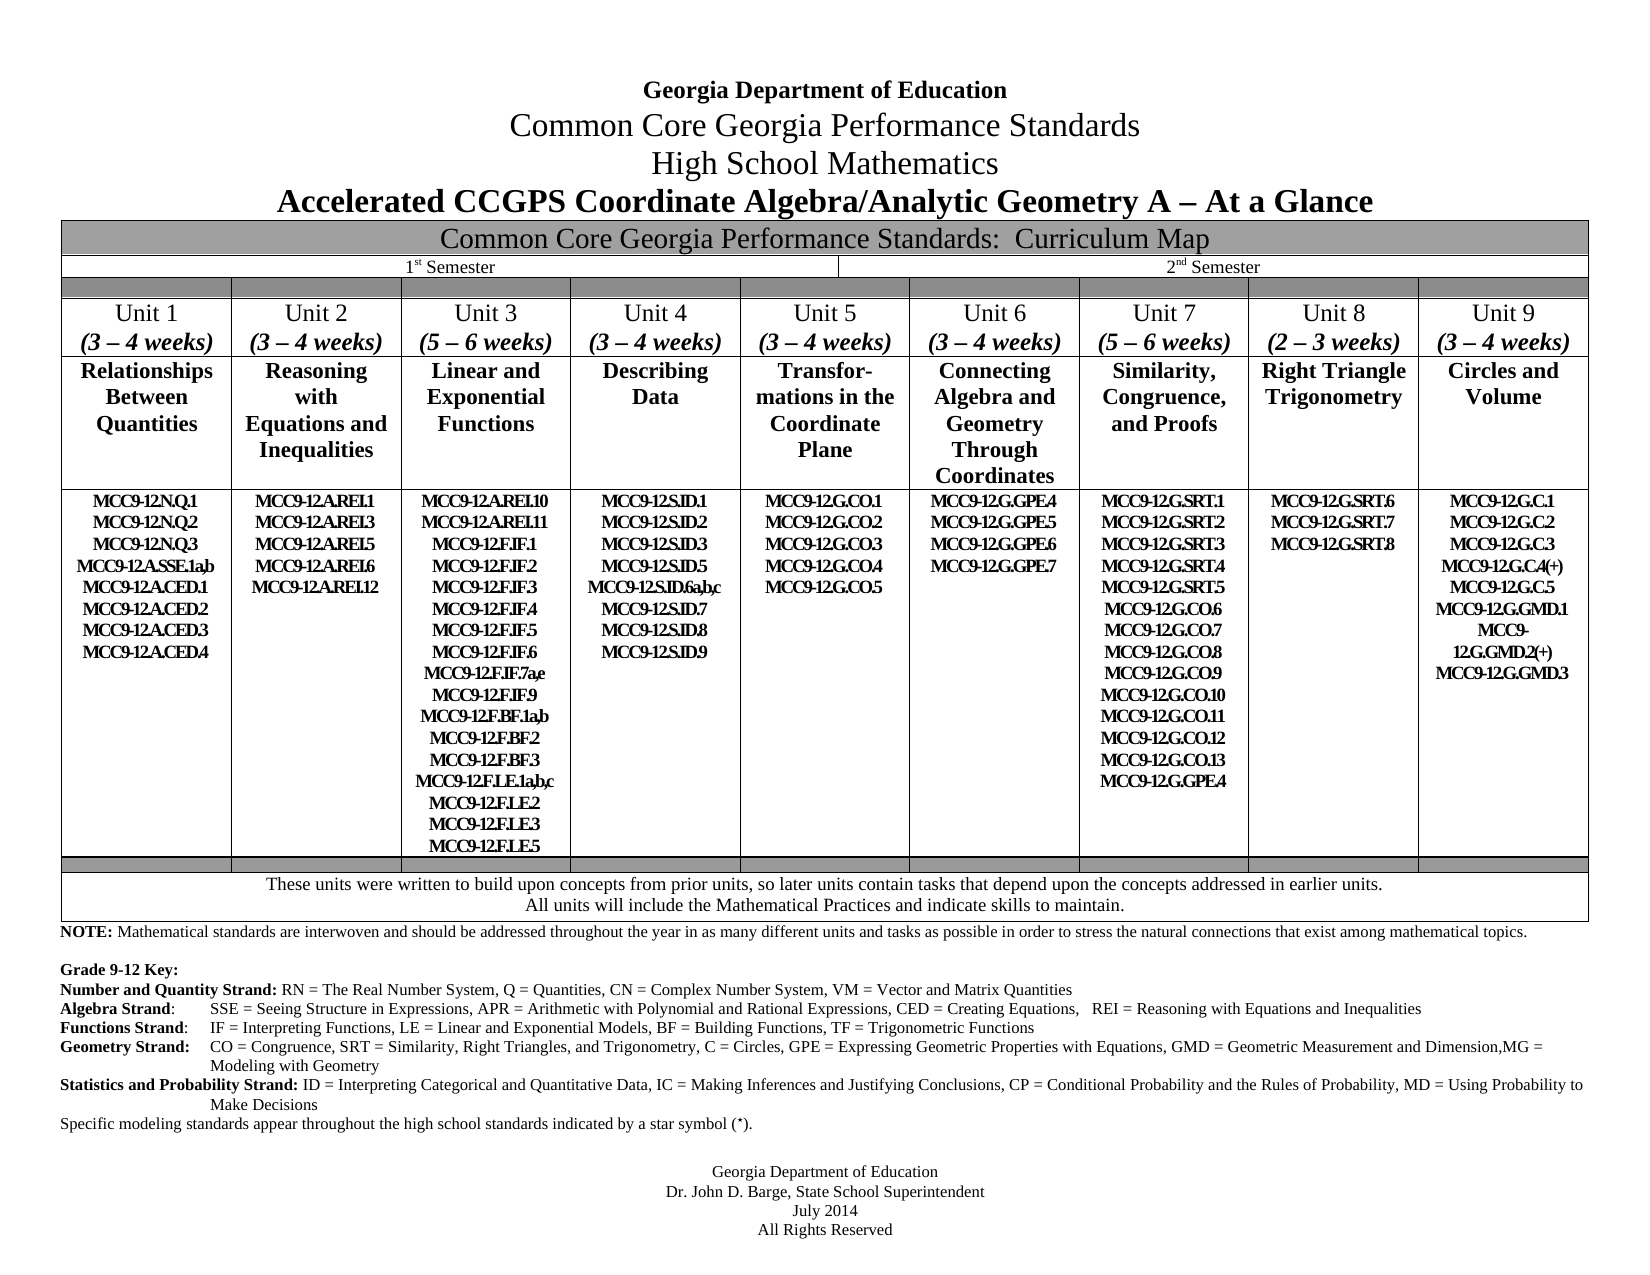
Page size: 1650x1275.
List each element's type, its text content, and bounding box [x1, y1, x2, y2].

table_cell MCC9-12.S.ID.1 MCC9-12.S.ID.2 MCC9-12.S.ID.3 MCC9-12.S.ID.5 MCC9-12.S.ID.6a,b,c MCC9-12.S.ID.7 MCC9-12.S.ID.8 MCC9-12.S.ID.9 [571, 490, 740, 856]
table_cell [1419, 858, 1588, 872]
text Grade 9-12 Key: [60, 960, 1590, 979]
table_cell Unit 8 (2 – 3 weeks) [1249, 299, 1418, 356]
table_cell Describing Data [571, 357, 740, 489]
text Common Core Georgia Performance Standards [60, 105, 1590, 143]
table_cell Unit 2 (3 – 4 weeks) [232, 299, 401, 356]
table_cell [741, 858, 909, 872]
table_cell Relationships Between Quantities [62, 357, 231, 489]
table_cell [1419, 278, 1588, 297]
table_cell Unit 6 (3 – 4 weeks) [910, 299, 1079, 356]
table_cell [910, 278, 1079, 297]
table_cell [1249, 278, 1418, 297]
text Functions Strand: IF = Interpreting Functions, LE = Linear and Exponential Models, BF = Building Functions, TF = Trigonometric Functions [60, 1018, 1590, 1037]
table_cell Circles and Volume [1419, 357, 1588, 489]
table_cell [1080, 278, 1248, 297]
table_cell 1st Semester [62, 256, 838, 277]
table_cell [571, 278, 740, 297]
table_cell Linear and Exponential Functions [402, 357, 570, 489]
table_cell [62, 278, 231, 297]
table_cell 2nd Semester [839, 256, 1588, 277]
table_cell MCC9-12.G.SRT.1 MCC9-12.G.SRT.2 MCC9-12.G.SRT.3 MCC9-12.G.SRT.4 MCC9-12.G.SRT.5 MCC9-12.G.CO.6 MCC9-12.G.CO.7 MCC9-12.G.CO.8 MCC9-12.G.CO.9 MCC9-12.G.CO.10 MCC9-12.G.CO.11 MCC9-12.G.CO.12 MCC9-12.G.CO.13 MCC9-12.G.GPE.4 [1080, 490, 1248, 856]
table_cell MCC9-12.G.CO.1 MCC9-12.G.CO.2 MCC9-12.G.CO.3 MCC9-12.G.CO.4 MCC9-12.G.CO.5 [741, 490, 909, 856]
table_cell Unit 3 (5 – 6 weeks) [402, 299, 570, 356]
table_cell [232, 278, 401, 297]
text Algebra Strand: SSE = Seeing Structure in Expressions, APR = Arithmetic with Polynomial and Rational Expressions, CED = Creating Equations, REI = Reasoning with Equations and Inequalities [60, 998, 1590, 1018]
table_cell [402, 858, 570, 872]
table_cell These units were written to build upon concepts from prior units, so later units contain tasks that depend upon the concepts addressed in earlier units. All units will include the Mathematical Practices and indicate skills to maintain. [62, 873, 1588, 921]
table_cell MCC9-12.N.Q.1 MCC9-12.N.Q.2 MCC9-12.N.Q.3 MCC9-12.A.SSE.1a,b MCC9-12.A.CED.1 MCC9-12.A.CED.2 MCC9-12.A.CED.3 MCC9-12.A.CED.4 [62, 490, 231, 856]
table_cell Unit 5 (3 – 4 weeks) [741, 299, 909, 356]
table_cell Unit 1 (3 – 4 weeks) [62, 299, 231, 356]
text Geometry Strand: CO = Congruence, SRT = Similarity, Right Triangles, and Trigonometry, C = Circles, GPE = Expressing Geometric Properties with Equations, GMD = Geometric Measurement and Dimension,MG = Modeling with Geometry [60, 1037, 1590, 1075]
text Accelerated CCGPS Coordinate Algebra/Analytic Geometry A – At a Glance [60, 182, 1590, 220]
table_cell [232, 858, 401, 872]
table_cell MCC9-12.G.GPE.4 MCC9-12.G.GPE.5 MCC9-12.G.GPE.6 MCC9-12.G.GPE.7 [910, 490, 1079, 856]
table_cell [571, 858, 740, 872]
table_cell Unit 9 (3 – 4 weeks) [1419, 299, 1588, 356]
table_cell Transfor-mations in the Coordinate Plane [741, 357, 909, 489]
table_cell Connecting Algebra and Geometry Through Coordinates [910, 357, 1079, 489]
table_cell [402, 278, 570, 297]
text Specific modeling standards appear throughout the high school standards indicated by a star symbol (★). [60, 1113, 1590, 1133]
table_cell MCC9-12.A.REI.1 MCC9-12.A.REI.3 MCC9-12.A.REI.5 MCC9-12.A.REI.6 MCC9-12.A.REI.12 [232, 490, 401, 856]
table_cell MCC9-12.G.C.1 MCC9-12.G.C.2 MCC9-12.G.C.3 MCC9-12.G.C.4(+) MCC9-12.G.C.5 MCC9-12.G.GMD.1 MCC9-12.G.GMD.2(+) MCC9-12.G.GMD.3 [1419, 490, 1588, 856]
table_cell Reasoning with Equations and Inequalities [232, 357, 401, 489]
table_header Common Core Georgia Performance Standards: Curriculum Map [62, 221, 1588, 254]
table_cell Similarity, Congruence, and Proofs [1080, 357, 1248, 489]
table_cell MCC9-12.A.REI.10 MCC9-12.A.REI.11 MCC9-12.F.IF.1 MCC9-12.F.IF.2 MCC9-12.F.IF.3 MCC9-12.F.IF.4 MCC9-12.F.IF.5 MCC9-12.F.IF.6 MCC9-12.F.IF.7a,e MCC9-12.F.IF.9 MCC9-12.F.BF.1a,b MCC9-12.F.BF.2 MCC9-12.F.BF.3 MCC9-12.F.LE.1a,b,c MCC9-12.F.LE.2 MCC9-12.F.LE.3 MCC9-12.F.LE.5 [402, 490, 570, 856]
text Statistics and Probability Strand: ID = Interpreting Categorical and Quantitative Data, IC = Making Inferences and Justifying Conclusions, CP = Conditional Probability and the Rules of Probability, MD = Using Probability to Make Decisions [60, 1075, 1590, 1113]
table_cell MCC9-12.G.SRT.6 MCC9-12.G.SRT.7 MCC9-12.G.SRT.8 [1249, 490, 1418, 856]
table_cell [1080, 858, 1248, 872]
text NOTE: Mathematical standards are interwoven and should be addressed throughout the year in as many different units and tasks as possible in order to stress the natural connections that exist among mathematical topics. [60, 922, 1590, 941]
table_cell [741, 278, 909, 297]
text Number and Quantity Strand: RN = The Real Number System, Q = Quantities, CN = Complex Number System, VM = Vector and Matrix Quantities [60, 979, 1590, 998]
table_cell [1249, 858, 1418, 872]
table_cell [62, 858, 231, 872]
text High School Mathematics [60, 143, 1590, 182]
table_cell [910, 858, 1079, 872]
table_cell Unit 4 (3 – 4 weeks) [571, 299, 740, 356]
table_cell Right Triangle Trigonometry [1249, 357, 1418, 489]
table_cell Unit 7 (5 – 6 weeks) [1080, 299, 1248, 356]
